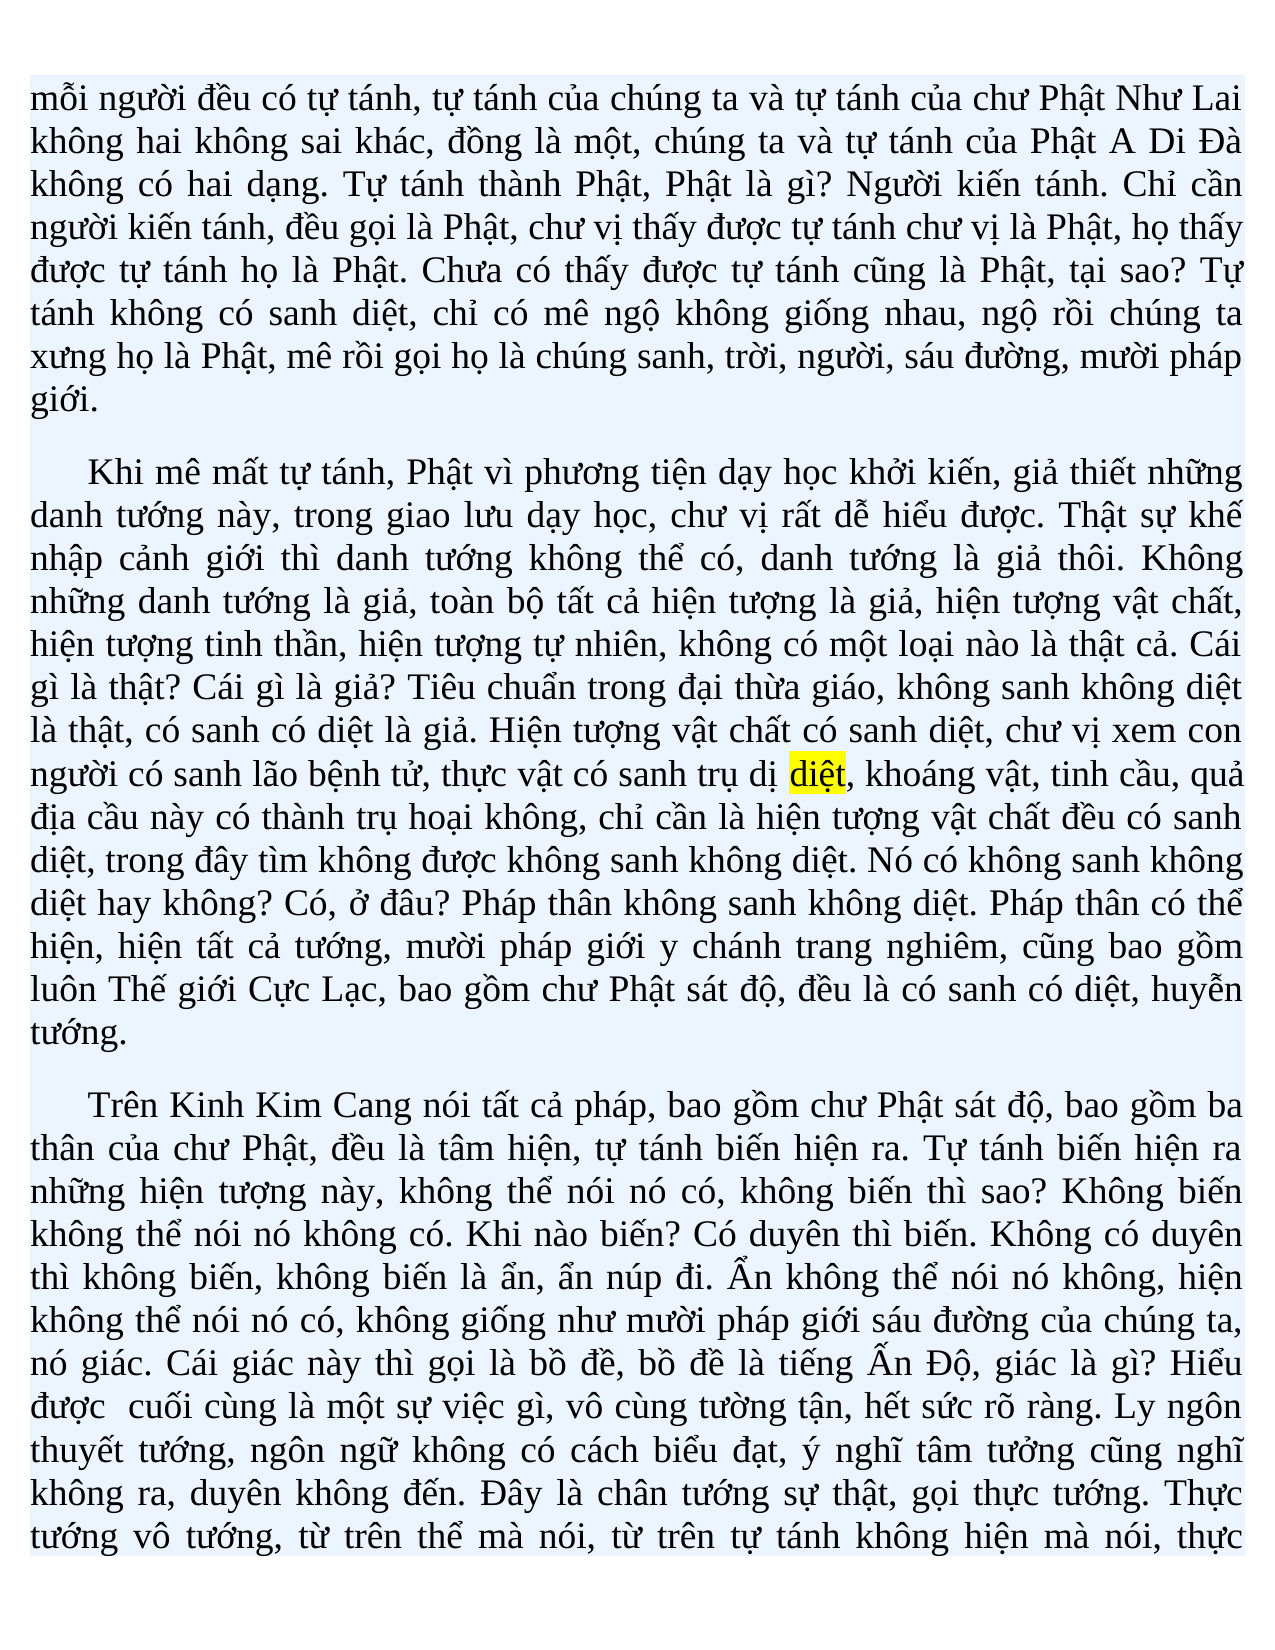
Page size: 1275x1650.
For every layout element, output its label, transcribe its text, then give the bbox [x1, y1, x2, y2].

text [30, 75, 1245, 420]
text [30, 1082, 1245, 1556]
text Khi mê mất tự tánh, Phật vì phương tiện dạy học khởi kiến, giả thiết những danh tướng này, trong giao lưu dạy học, chư vị rất dễ hiểu được. Thật sự khế nhập cảnh giới thì danh tướng không thể có, danh tướng là giả thôi. Không những danh tướng là giả, toàn bộ tất cả hiện tượng là giả, hiện tượng vật chất, hiện tượng tinh thần, hiện tượng tự nhiên, không có một loại nào là thật cả. Cái gì là thật? Cái gì là giả? Tiêu chuẩn trong đại thừa giáo, không sanh không diệt là thật, có sanh có diệt là giả. Hiện tượng vật chất có sanh diệt, chư vị xem con người có sanh lão bệnh tử, thực vật có sanh trụ dị diệt, khoáng vật, tinh cầu, quả địa cầu này có thành trụ hoại không, chỉ cần là hiện tượng vật chất đều có sanh diệt, trong đây tìm không được không sanh không diệt. Nó có không sanh không diệt hay không? Có, ở đâu? Pháp thân không sanh không diệt. Pháp thân có thể hiện, hiện tất cả tướng, mười pháp giới y chánh trang nghiêm, cũng bao gồm luôn Thế giới Cực Lạc, bao gồm chư Phật sát độ, đều là có sanh có diệt, huyễn tướng. [30, 449, 1245, 1053]
